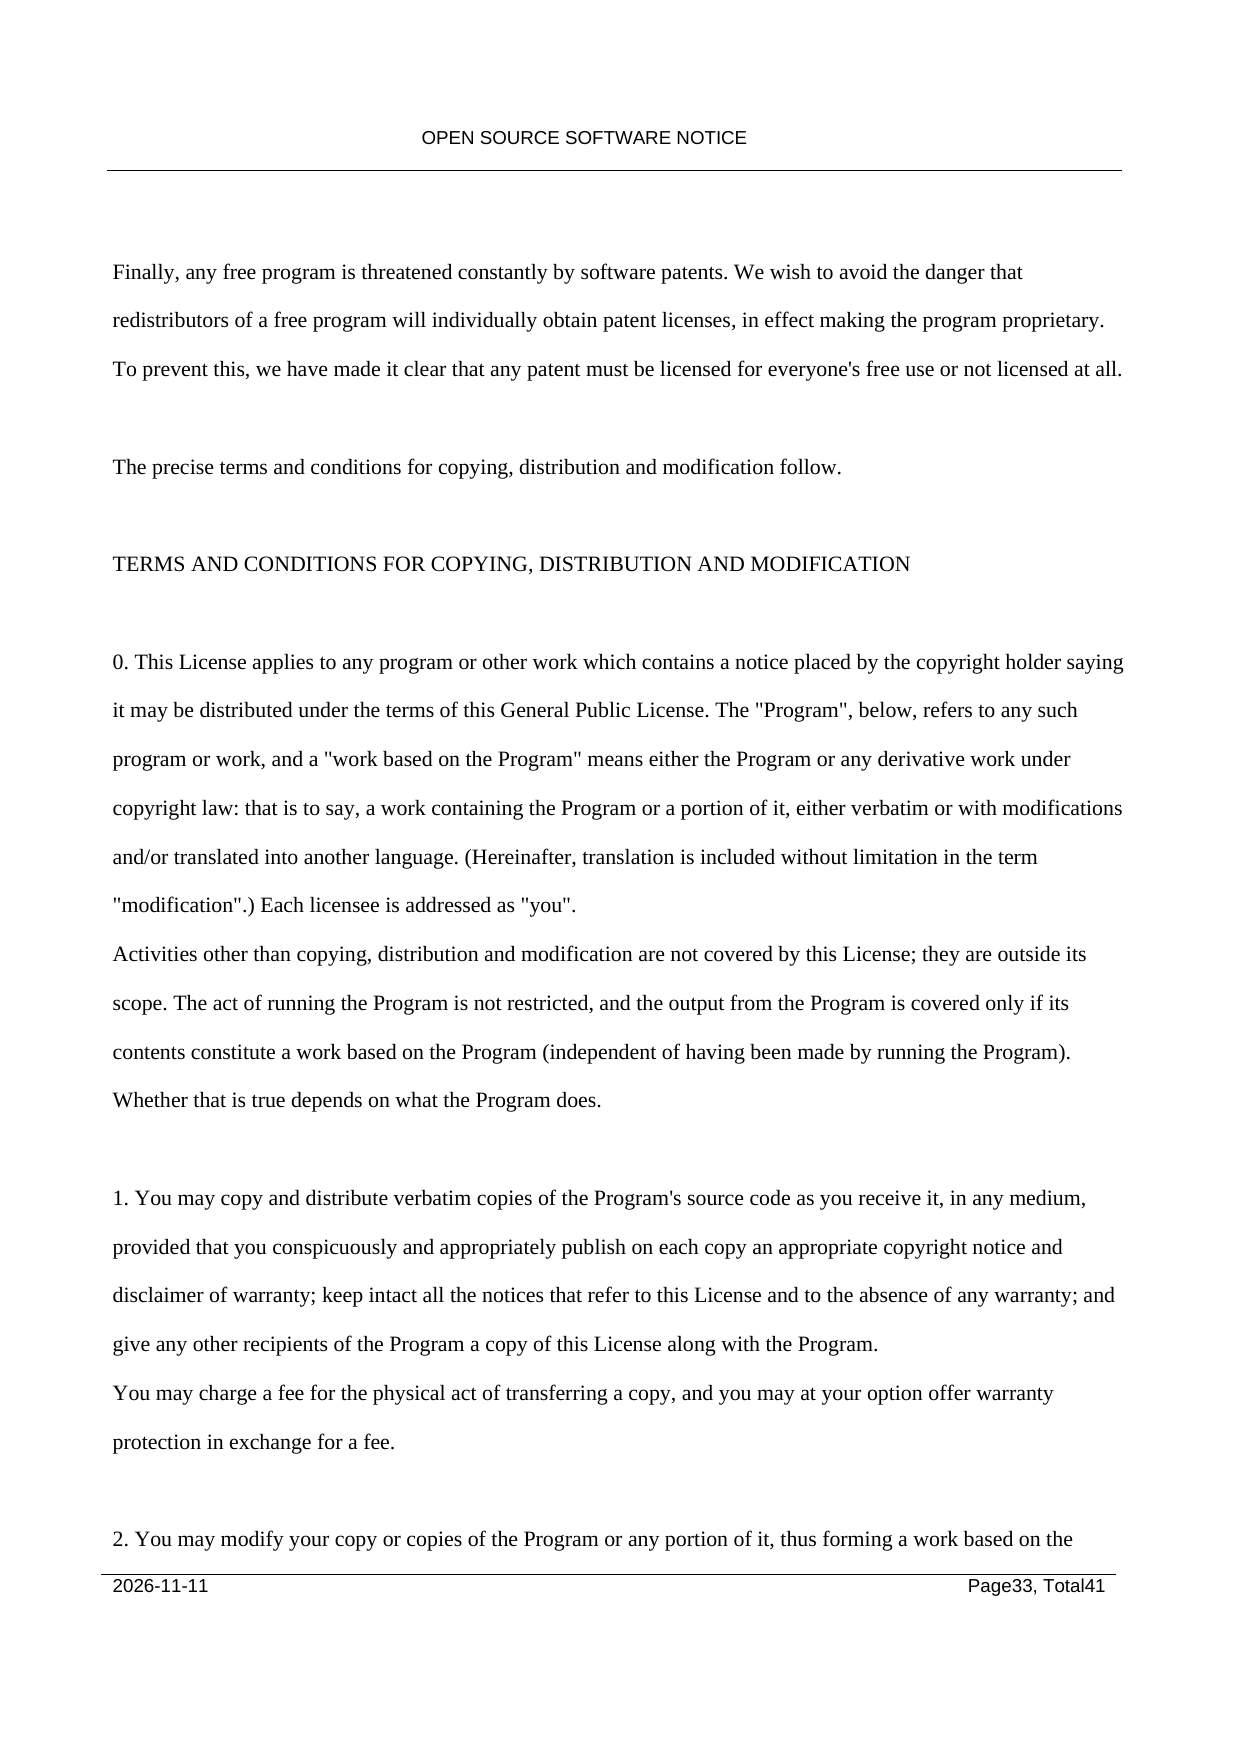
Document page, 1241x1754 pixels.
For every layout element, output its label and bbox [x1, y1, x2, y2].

text [112, 206, 1128, 1555]
